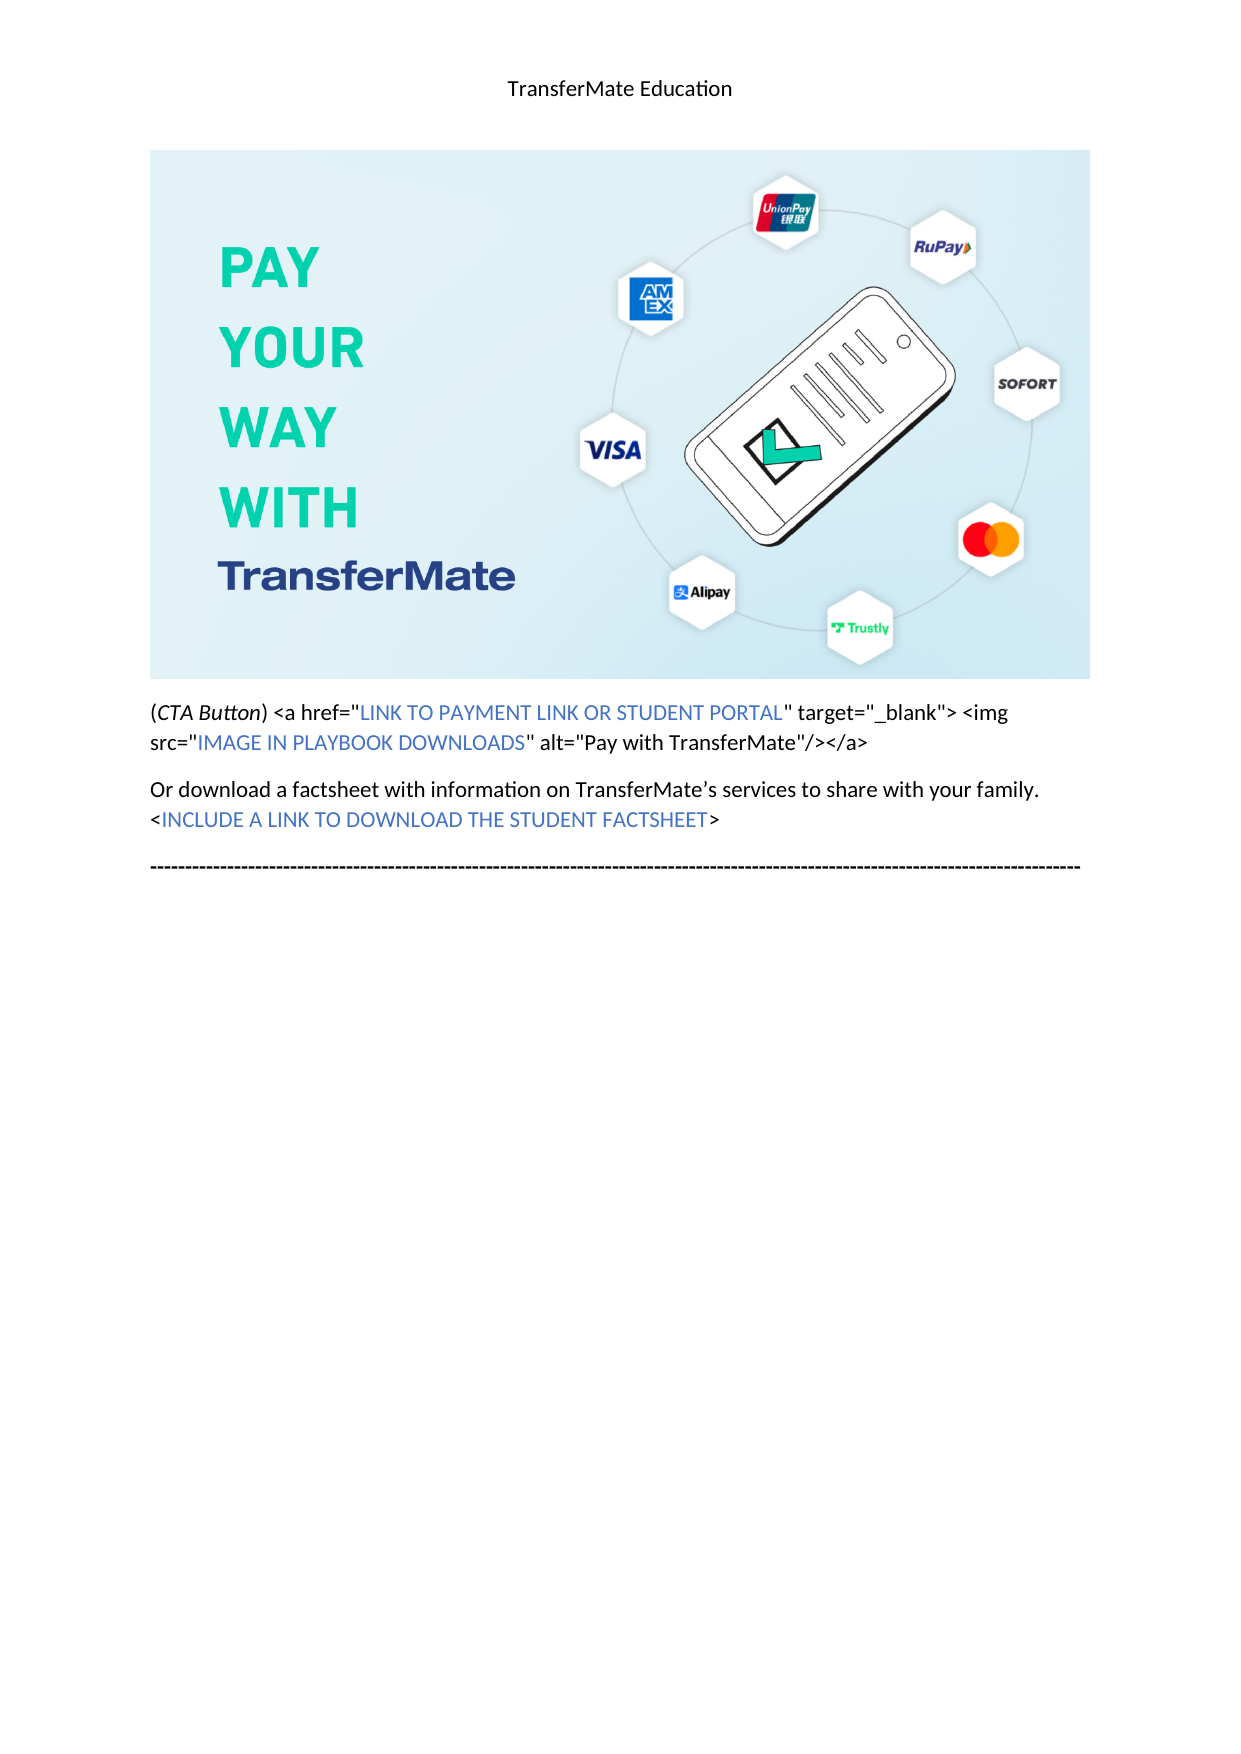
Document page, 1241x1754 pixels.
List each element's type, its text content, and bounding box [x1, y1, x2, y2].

text (CTA Button) <a href="LINK TO PAYMENT LINK OR STUDENT PORTAL" target="_blank"> <img src="IMAGE IN PLAYBOOK DOWNLOADS" alt="Pay with TransferMate"/></a> [150, 698, 1090, 756]
picture [150, 150, 1091, 679]
text ------------------------------------------------------------------------------------------------------------------------------------- [150, 852, 1090, 880]
text Or download a factsheet with information on TransferMate’s services to share with your family. <INCLUDE A LINK TO DOWNLOAD THE STUDENT FACTSHEET> [150, 775, 1090, 833]
